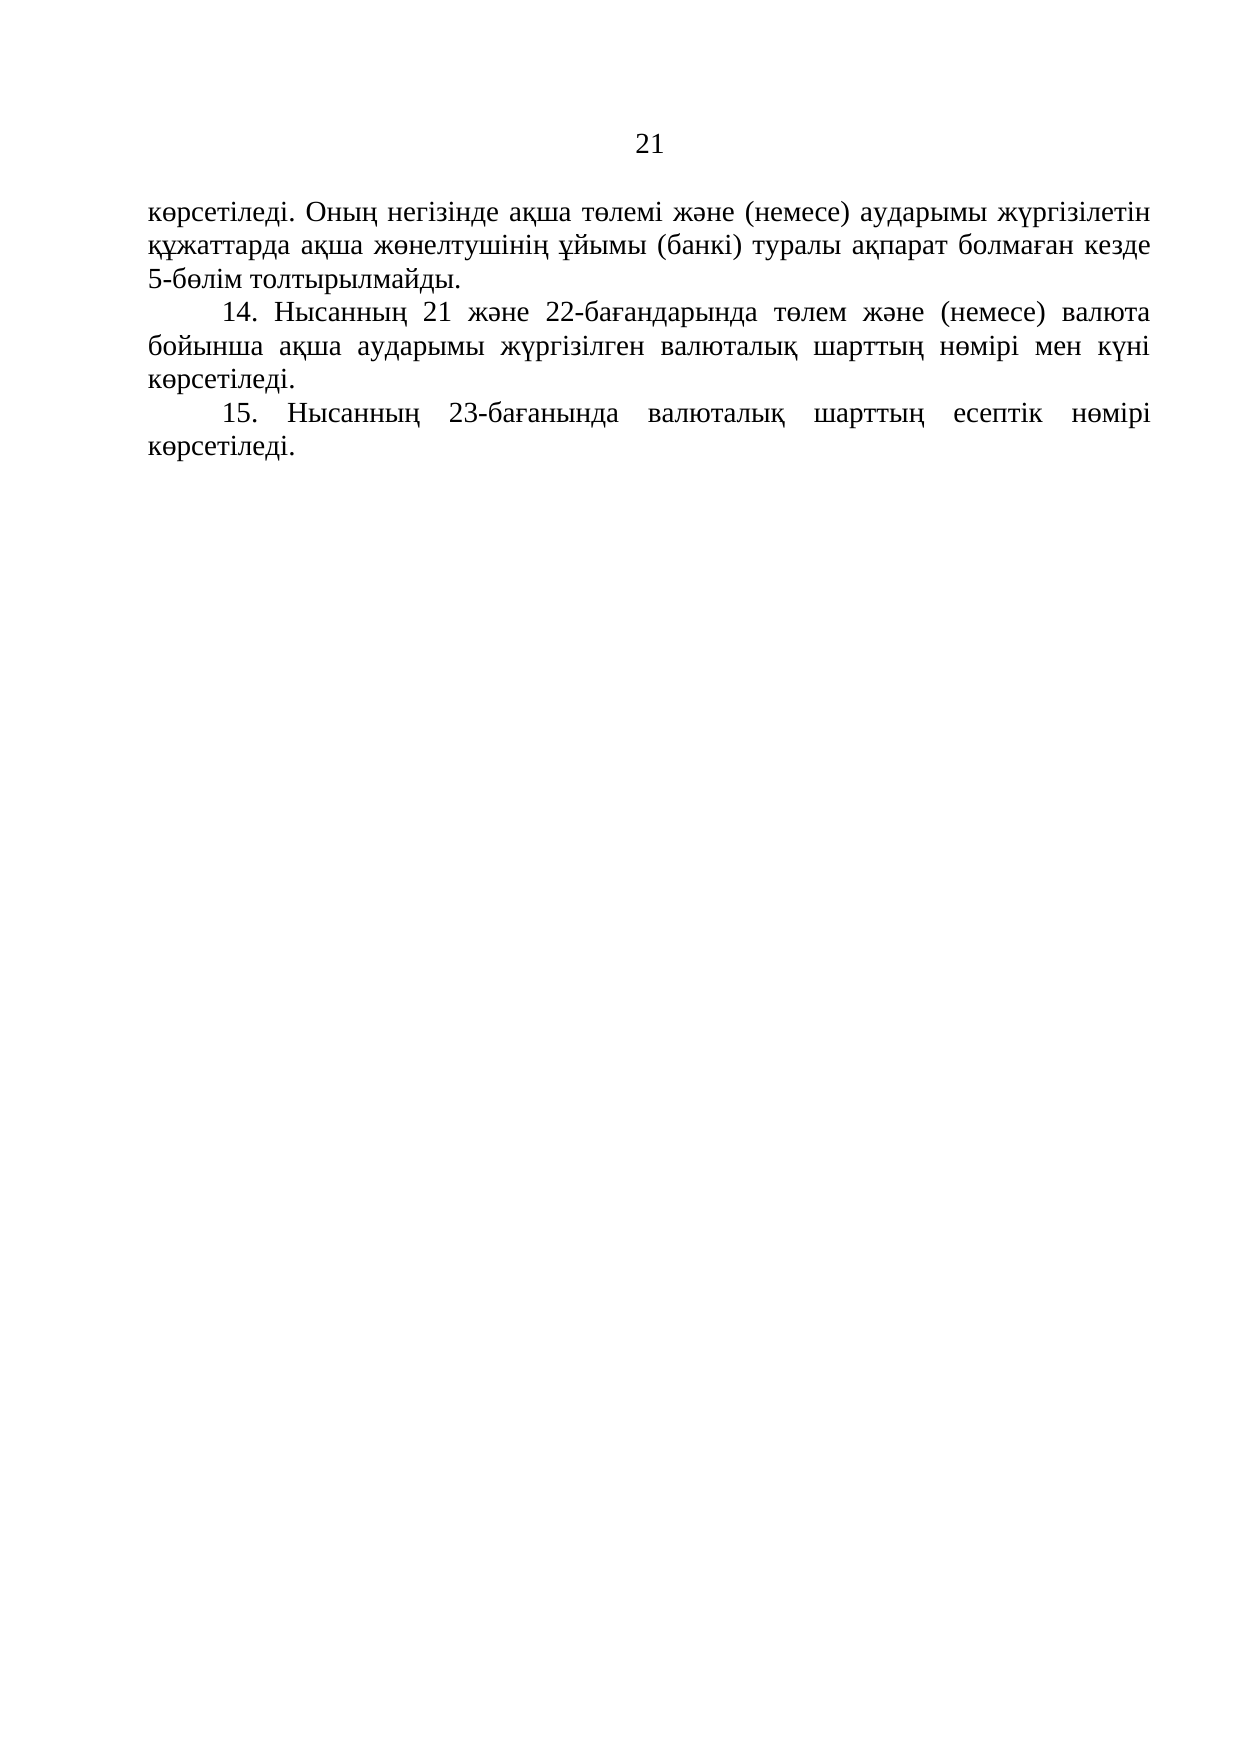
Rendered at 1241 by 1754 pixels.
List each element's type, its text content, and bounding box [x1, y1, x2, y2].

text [148, 194, 1152, 294]
text 14. Нысанның 21 және 22-бағандарында төлем және (немесе) валюта бойынша ақша аударымы жүргізілген валюталық шарттың нөмірі мен күні көрсетіледі. [148, 294, 1152, 395]
text 15. Нысанның 23-бағанында валюталық шарттың есептік нөмірі көрсетіледі. [148, 395, 1152, 462]
